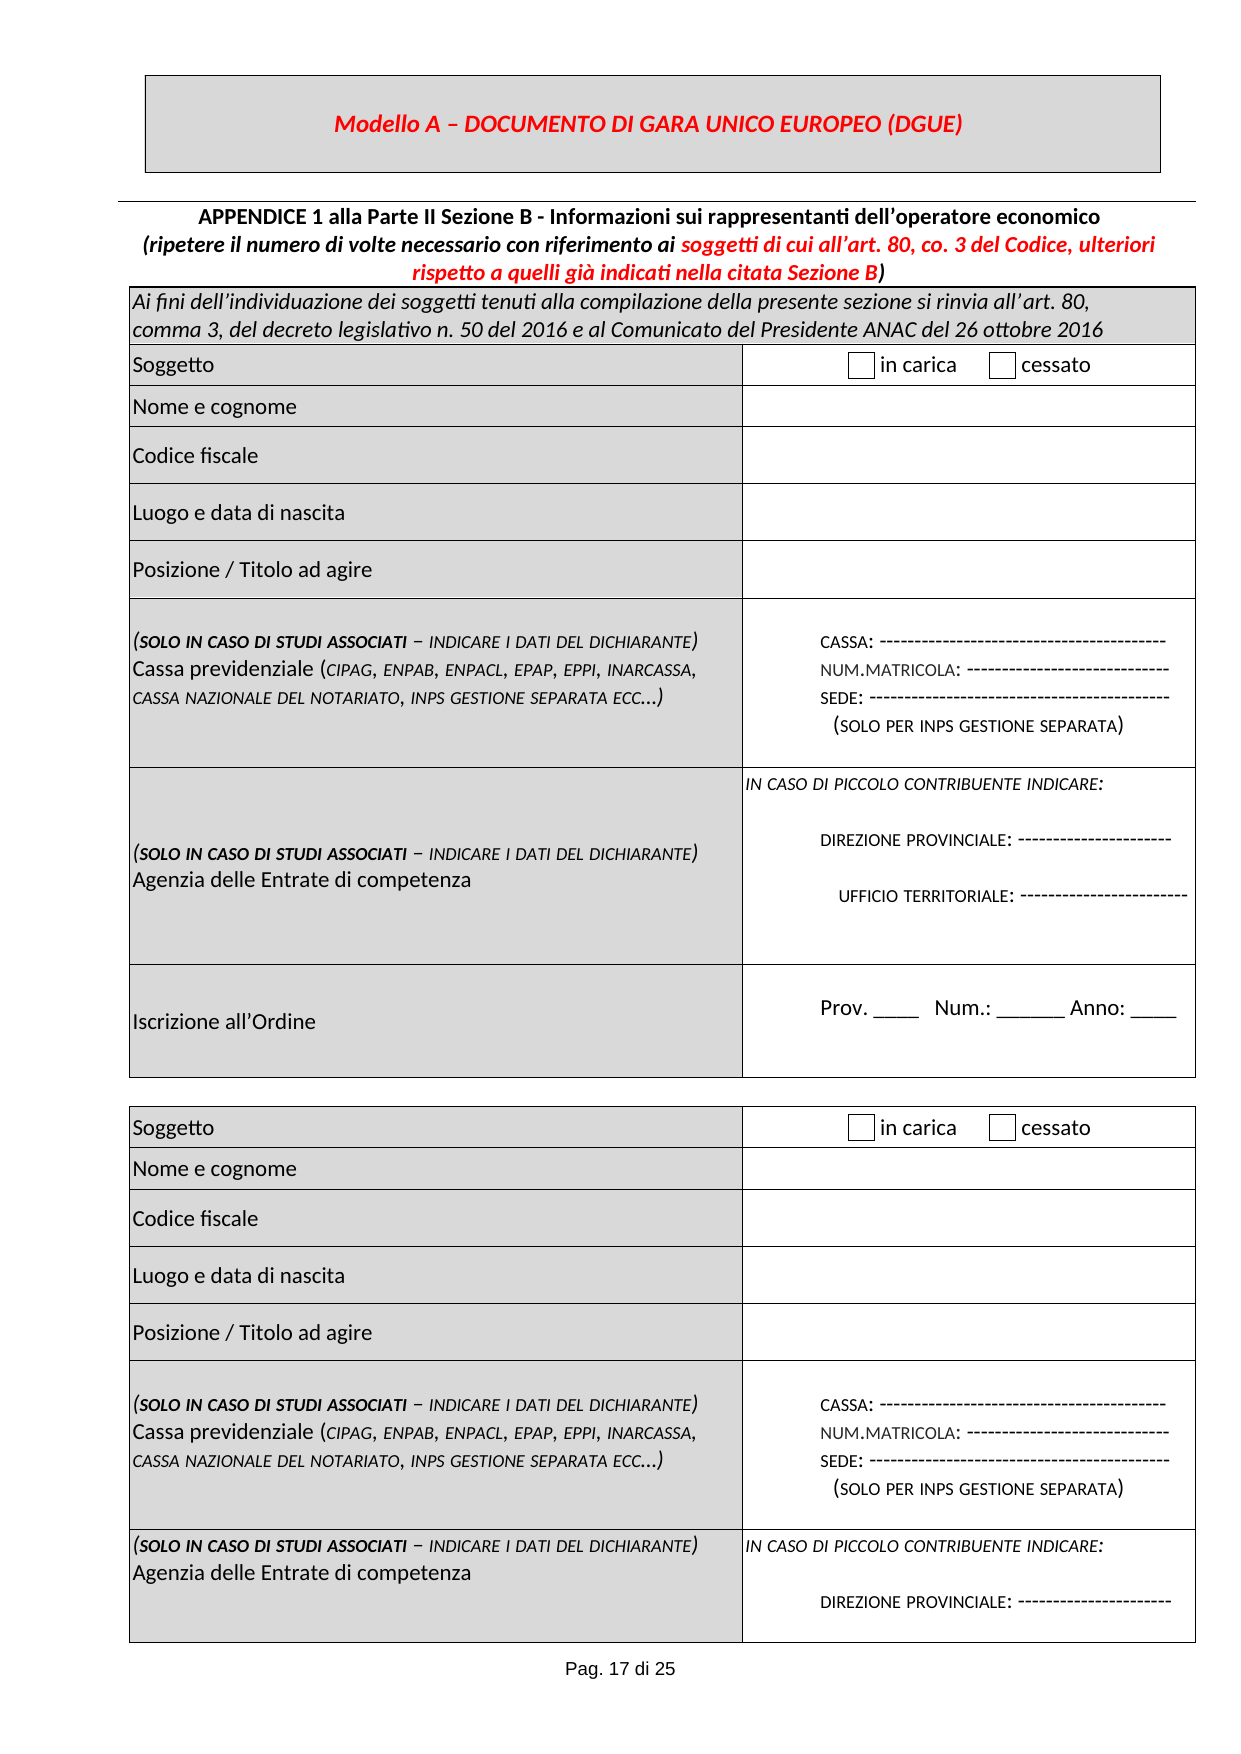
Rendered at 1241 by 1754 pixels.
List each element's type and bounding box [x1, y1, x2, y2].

table_header [118, 202, 1196, 1643]
